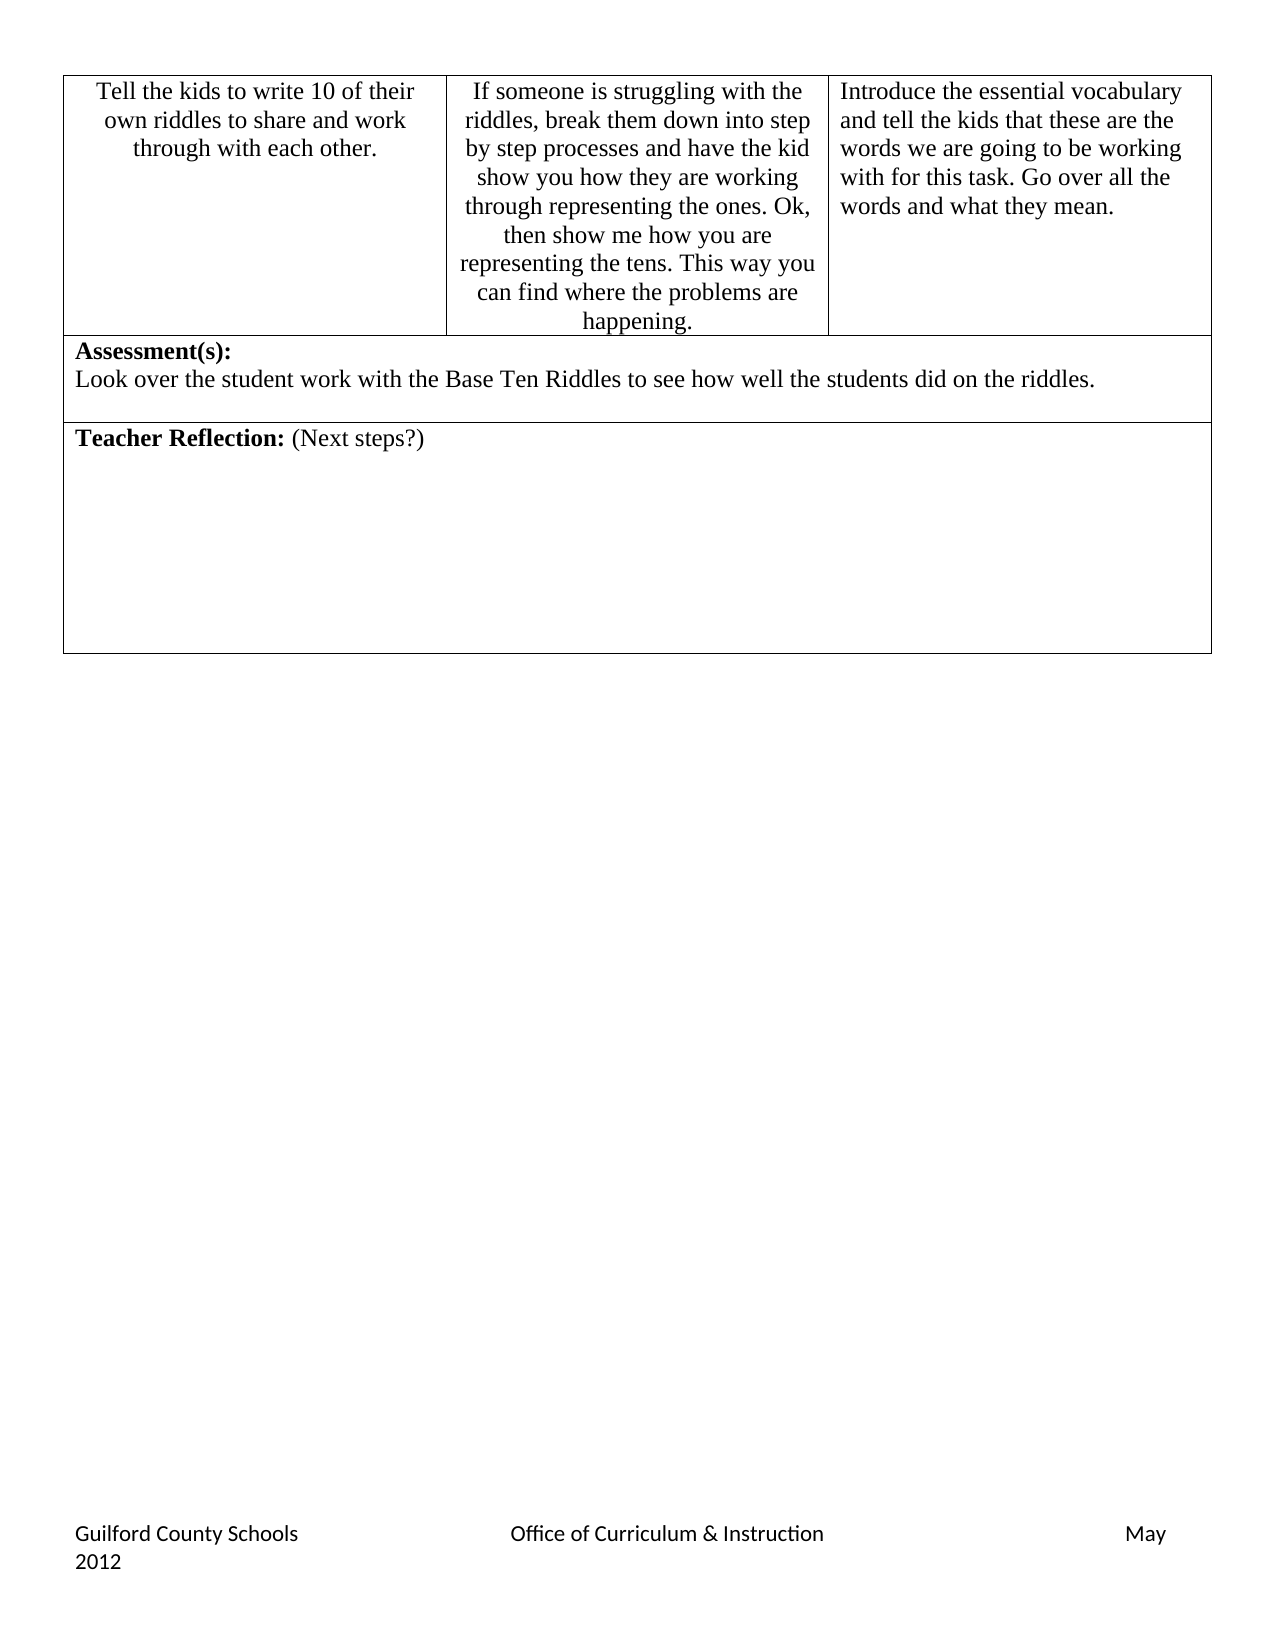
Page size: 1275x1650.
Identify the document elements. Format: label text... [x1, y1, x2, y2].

table_cell If someone is struggling with the riddles, break them down into step by step processes and have the kid show you how they are working through representing the ones. Ok, then show me how you are representing the tens. This way you can find where the problems are happening. [447, 76, 828, 335]
table_cell Teacher Reflection: (Next steps?) [64, 423, 1211, 653]
table_cell Tell the kids to write 10 of their own riddles to share and work through with each other. [64, 76, 446, 335]
table_cell Assessment(s): Look over the student work with the Base Ten Riddles to see how well the students did on the riddles. [64, 336, 1211, 422]
table_cell Introduce the essential vocabulary and tell the kids that these are the words we are going to be working with for this task. Go over all the words and what they mean. [829, 76, 1211, 335]
